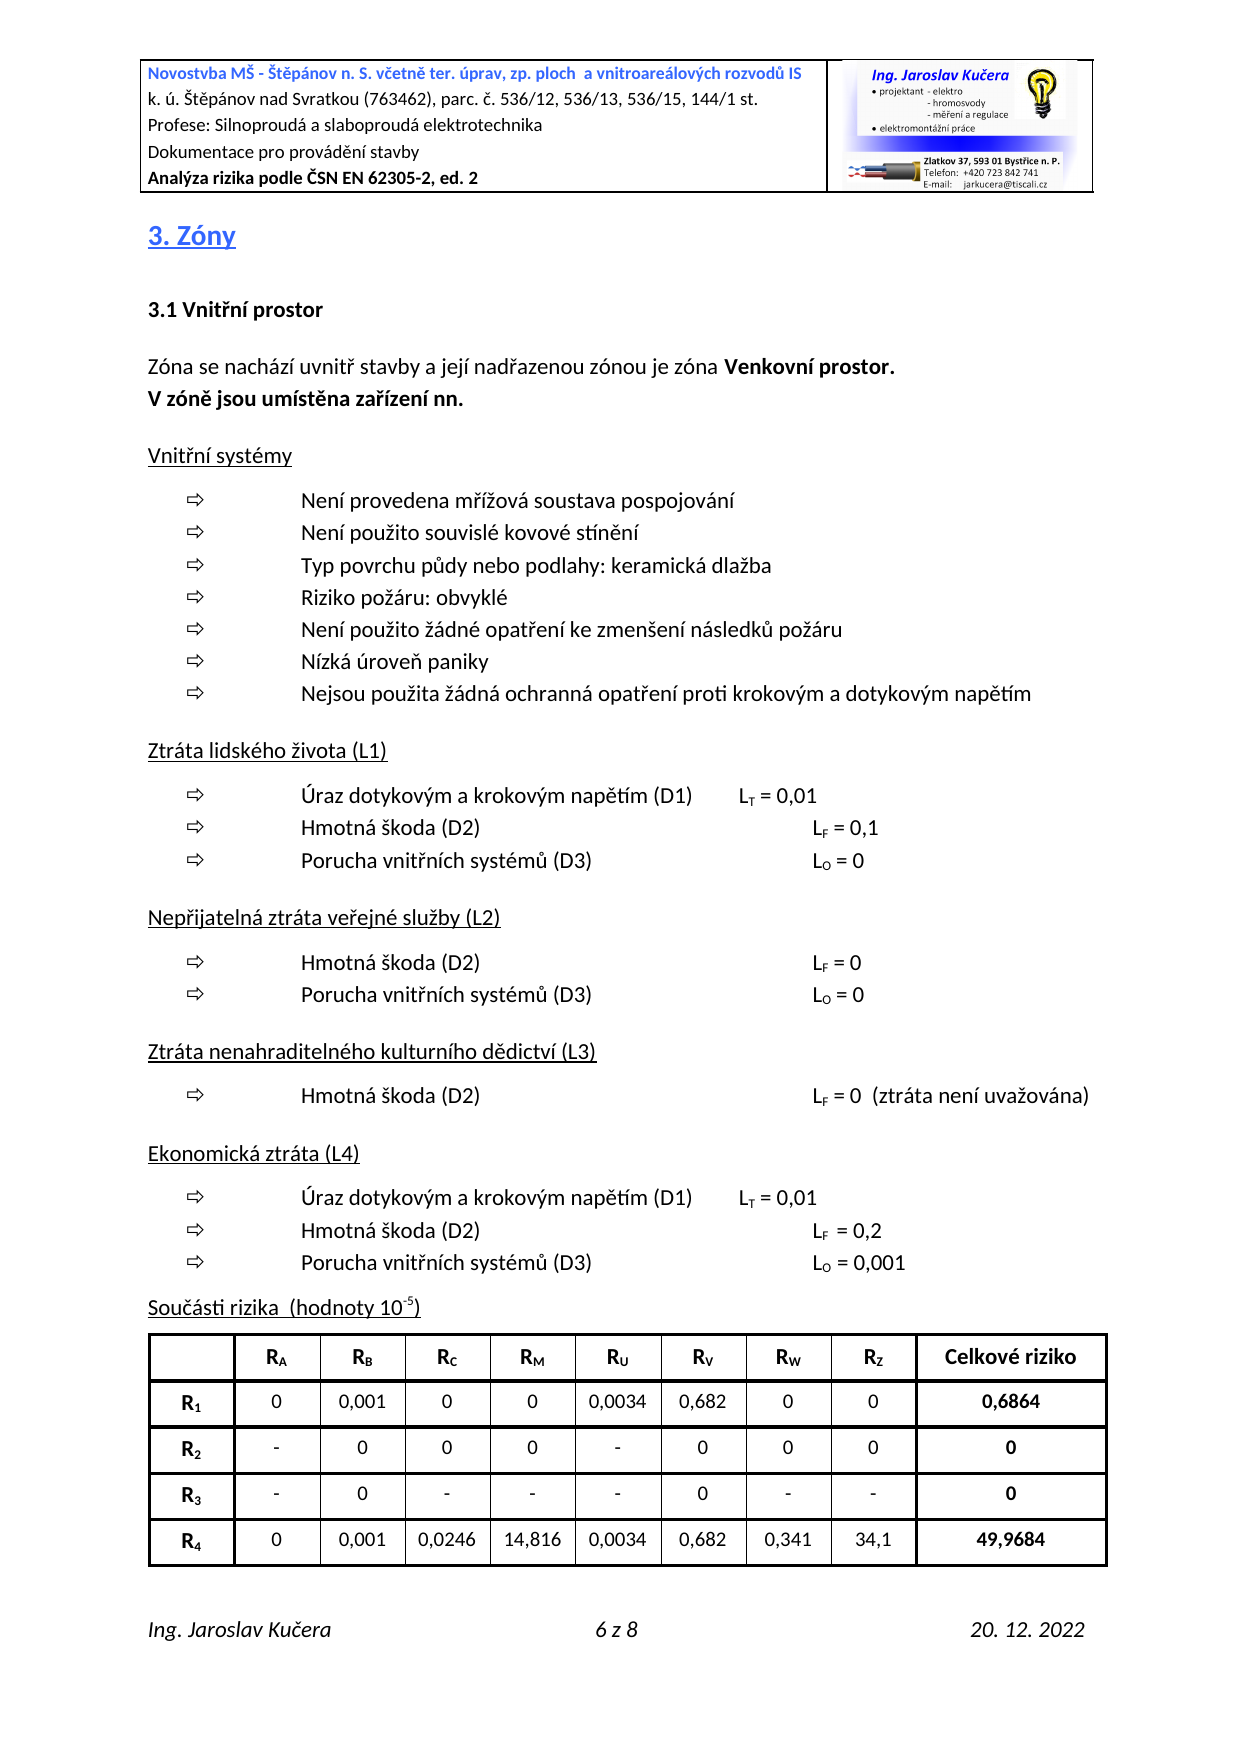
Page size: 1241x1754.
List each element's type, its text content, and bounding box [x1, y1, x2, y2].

table_header RB [321, 1336, 405, 1379]
table_cell 0 [491, 1429, 575, 1472]
text Ztráta lidského života (L1) [148, 737, 1092, 765]
table_header RC [406, 1336, 490, 1379]
list Úraz dotykovým a krokovým napětím (D1) LT = 0,01 [185, 781, 1092, 809]
table_cell 0,0034 [576, 1383, 661, 1425]
table_cell 0 [406, 1429, 490, 1472]
table_cell R4 [151, 1521, 233, 1564]
table_cell - [576, 1475, 661, 1518]
table_header RA [236, 1336, 320, 1379]
table_cell 0 [406, 1383, 490, 1425]
table_header RV [662, 1336, 746, 1379]
table_header RM [491, 1336, 575, 1379]
text Součásti rizika (hodnoty 10-5) [148, 1293, 1092, 1321]
table_cell 0 [662, 1475, 746, 1518]
list Hmotná škoda (D2) LF = 0 [185, 948, 1092, 976]
list Riziko požáru: obvyklé [185, 583, 1092, 611]
text Ekonomická ztráta (L4) [148, 1139, 1092, 1167]
list Porucha vnitřních systémů (D3) LO = 0 [185, 846, 1092, 874]
table_cell 14,816 [491, 1521, 575, 1564]
table_cell 0 [491, 1383, 575, 1425]
table_header RU [576, 1336, 661, 1379]
table_cell 0,001 [321, 1383, 405, 1425]
subtitle 3. Zóny [148, 217, 1092, 252]
table_cell - [747, 1475, 831, 1518]
table_cell 0 [918, 1475, 1105, 1518]
table_cell 0,001 [321, 1521, 405, 1564]
picture [842, 60, 1078, 191]
table_cell - [406, 1475, 490, 1518]
table_cell 0,6864 [918, 1383, 1105, 1425]
list Hmotná škoda (D2) LF = 0 (ztráta není uvažována) [185, 1082, 1092, 1110]
subtitle 3.1 Vnitřní prostor [148, 295, 1092, 323]
table_cell R1 [151, 1383, 233, 1425]
list Porucha vnitřních systémů (D3) LO = 0,001 [185, 1248, 1092, 1276]
table_cell R3 [151, 1475, 233, 1518]
table_cell 0,0246 [406, 1521, 490, 1564]
list Hmotná škoda (D2) LF = 0,2 [185, 1216, 1092, 1244]
table_cell 0,682 [662, 1521, 746, 1564]
table_cell 0,682 [662, 1383, 746, 1425]
table_cell R2 [151, 1429, 233, 1472]
text V zóně jsou umístěna zařízení nn. [148, 384, 1092, 412]
table_header Celkové riziko [918, 1336, 1105, 1379]
text Zóna se nachází uvnitř stavby a její nadřazenou zónou je zóna Venkovní prostor. [148, 352, 1092, 380]
table_cell 0 [236, 1521, 320, 1564]
list Úraz dotykovým a krokovým napětím (D1) LT = 0,01 [185, 1183, 1092, 1212]
list Není použito souvislé kovové stínění [185, 518, 1092, 547]
table_cell 0,341 [747, 1521, 831, 1564]
table_cell - [832, 1475, 915, 1518]
text Nepřijatelná ztráta veřejné služby (L2) [148, 903, 1092, 931]
table_cell 0 [236, 1383, 320, 1425]
table_cell 34,1 [832, 1521, 915, 1564]
table_cell - [236, 1429, 320, 1472]
table_cell 0 [832, 1429, 915, 1472]
table_cell 0 [832, 1383, 915, 1425]
text Ztráta nenahraditelného kulturního dědictví (L3) [148, 1037, 1092, 1065]
table_header RW [747, 1336, 831, 1379]
table_cell - [236, 1475, 320, 1518]
list Není provedena mřížová soustava pospojování [185, 486, 1092, 514]
table_cell 0,0034 [576, 1521, 661, 1564]
table_cell 0 [321, 1475, 405, 1518]
list Hmotná škoda (D2) LF = 0,1 [185, 813, 1092, 842]
list Nízká úroveň paniky [185, 647, 1092, 675]
table_cell 0 [747, 1429, 831, 1472]
table_header RZ [832, 1336, 915, 1379]
table_cell 0 [321, 1429, 405, 1472]
text Vnitřní systémy [148, 442, 1092, 470]
table_cell - [491, 1475, 575, 1518]
table_cell 0 [747, 1383, 831, 1425]
table_cell 0 [662, 1429, 746, 1472]
table_cell 49,9684 [918, 1521, 1105, 1564]
list Typ povrchu půdy nebo podlahy: keramická dlažba [185, 551, 1092, 579]
list Porucha vnitřních systémů (D3) LO = 0 [185, 980, 1092, 1008]
list Není použito žádné opatření ke zmenšení následků požáru [185, 615, 1092, 643]
table_cell - [576, 1429, 661, 1472]
list Nejsou použita žádná ochranná opatření proti krokovým a dotykovým napětím [185, 679, 1092, 707]
table_cell 0 [918, 1429, 1105, 1472]
table_header [151, 1336, 233, 1379]
